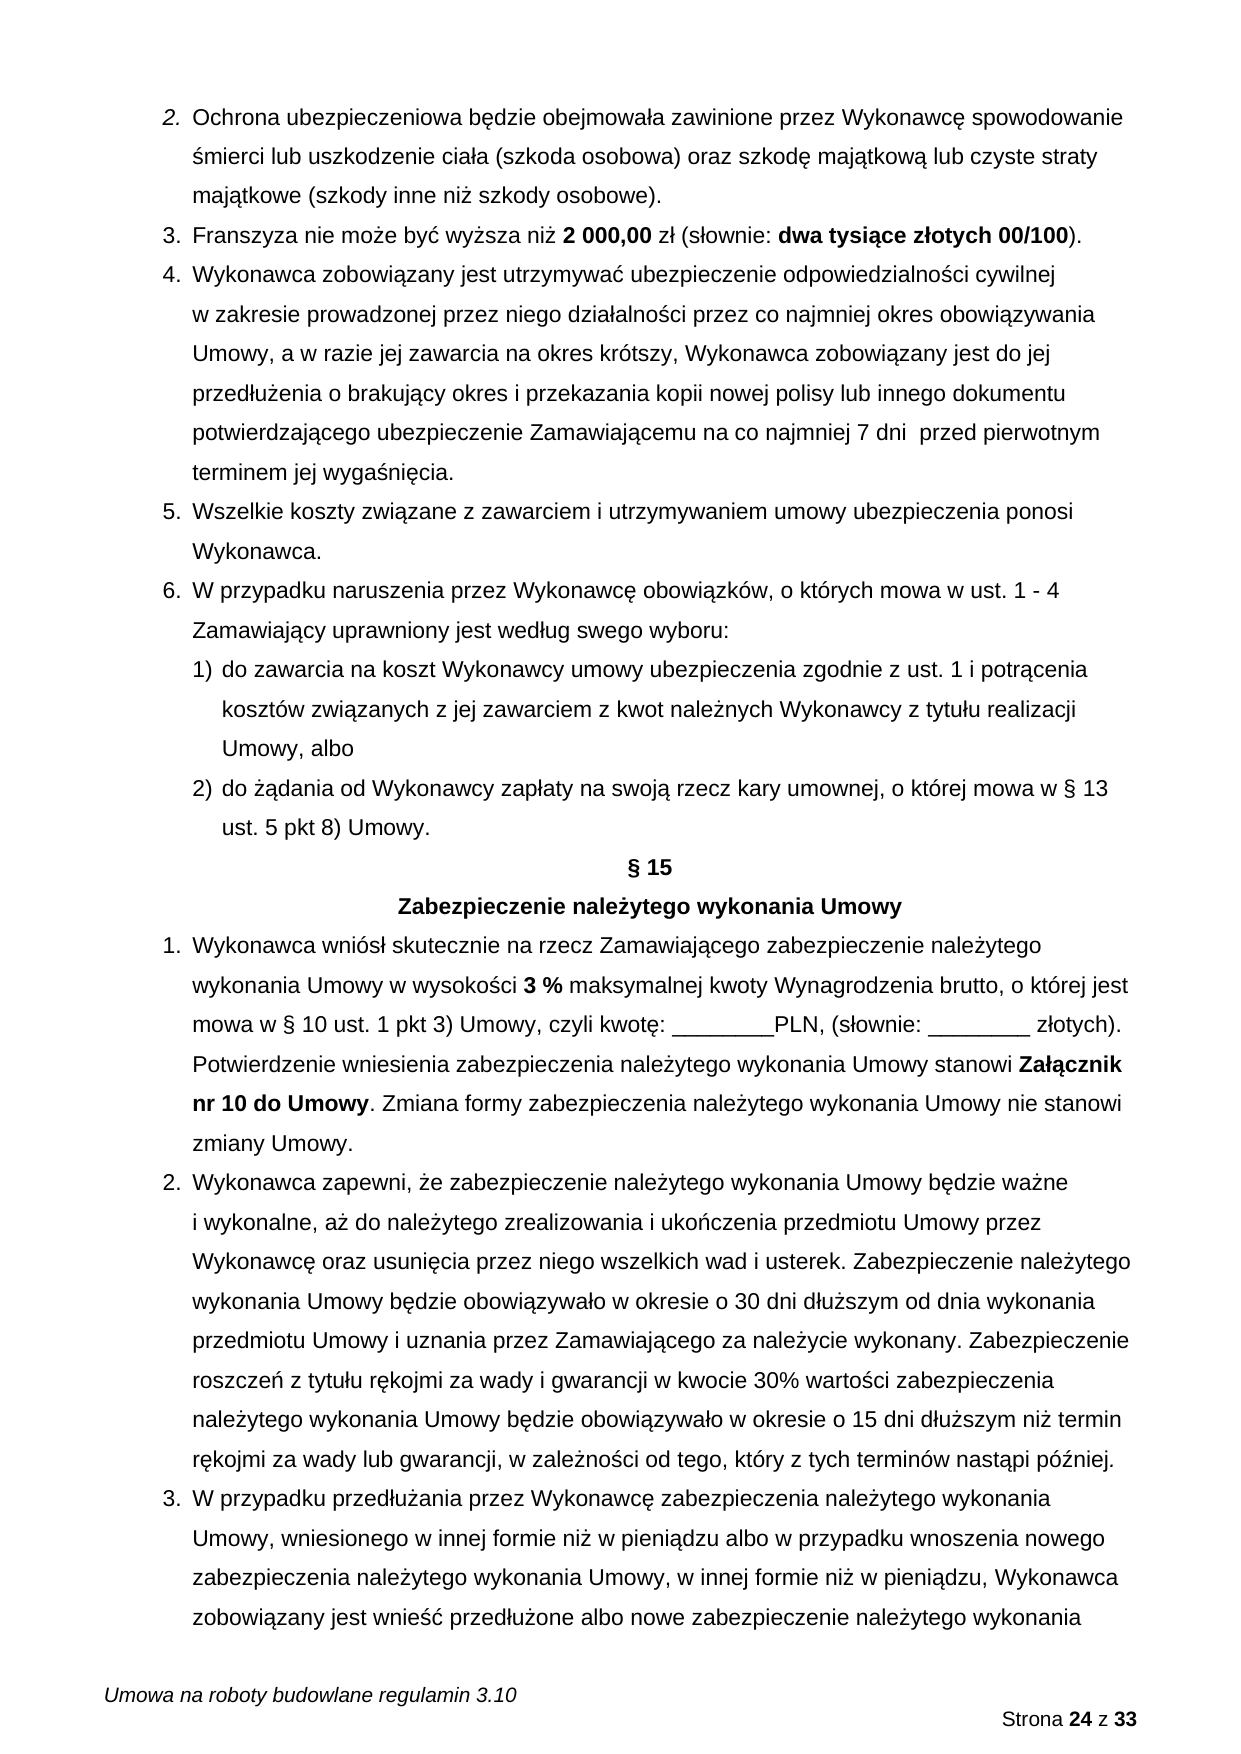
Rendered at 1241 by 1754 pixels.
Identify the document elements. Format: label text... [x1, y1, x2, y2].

list Wykonawca zapewni, że zabezpieczenie należytego wykonania Umowy będzie ważne i wykonalne, aż do należytego zrealizowania i ukończenia przedmiotu Umowy przez Wykonawcę oraz usunięcia przez niego wszelkich wad i usterek. Zabezpieczenie należytego wykonania Umowy będzie obowiązywało w okresie o 30 dni dłuższym od dnia wykonania przedmiotu Umowy i uznania przez Zamawiającego za należycie wykonany. Zabezpieczenie roszczeń z tytułu rękojmi za wady i gwarancji w kwocie 30% wartości zabezpieczenia należytego wykonania Umowy będzie obowiązywało w okresie o 15 dni dłuższym niż termin rękojmi za wady lub gwarancji, w zależności od tego, który z tych terminów nastąpi później. [162, 1169, 1137, 1472]
list Franszyza nie może być wyższa niż 2 000,00 zł (słownie: dwa tysiące złotych 00/100). [162, 222, 1137, 248]
list Wszelkie koszty związane z zawarciem i utrzymywaniem umowy ubezpieczenia ponosi Wykonawca. [162, 498, 1137, 564]
list do zawarcia na koszt Wykonawcy umowy ubezpieczenia zgodnie z ust. 1 i potrącenia kosztów związanych z jej zawarciem z kwot należnych Wykonawcy z tytułu realizacji Umowy, albo [192, 656, 1137, 761]
list Wykonawca wniósł skutecznie na rzecz Zamawiającego zabezpieczenie należytego wykonania Umowy w wysokości 3 % maksymalnej kwoty Wynagrodzenia brutto, o której jest mowa w § 10 ust. 1 pkt 3) Umowy, czyli kwotę: ________PLN, (słownie: ________ złotych). Potwierdzenie wniesienia zabezpieczenia należytego wykonania Umowy stanowi Załącznik nr 10 do Umowy. Zmiana formy zabezpieczenia należytego wykonania Umowy nie stanowi zmiany Umowy. [162, 932, 1137, 1156]
text Zabezpieczenie należytego wykonania Umowy [162, 893, 1137, 919]
text § 15 [162, 853, 1137, 880]
list do żądania od Wykonawcy zapłaty na swoją rzecz kary umownej, o której mowa w § 13 ust. 5 pkt 8) Umowy. [192, 774, 1137, 840]
list Ochrona ubezpieczeniowa będzie obejmowała zawinione przez Wykonawcę spowodowanie śmierci lub uszkodzenie ciała (szkoda osobowa) oraz szkodę majątkową lub czyste straty majątkowe (szkody inne niż szkody osobowe). [162, 103, 1137, 209]
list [162, 1485, 1137, 1630]
list W przypadku naruszenia przez Wykonawcę obowiązków, o których mowa w ust. 1 - 4 Zamawiający uprawniony jest według swego wyboru: [162, 577, 1137, 643]
list Wykonawca zobowiązany jest utrzymywać ubezpieczenie odpowiedzialności cywilnej w zakresie prowadzonej przez niego działalności przez co najmniej okres obowiązywania Umowy, a w razie jej zawarcia na okres krótszy, Wykonawca zobowiązany jest do jej przedłużenia o brakujący okres i przekazania kopii nowej polisy lub innego dokumentu potwierdzającego ubezpieczenie Zamawiającemu na co najmniej 7 dni przed pierwotnym terminem jej wygaśnięcia. [162, 261, 1137, 485]
